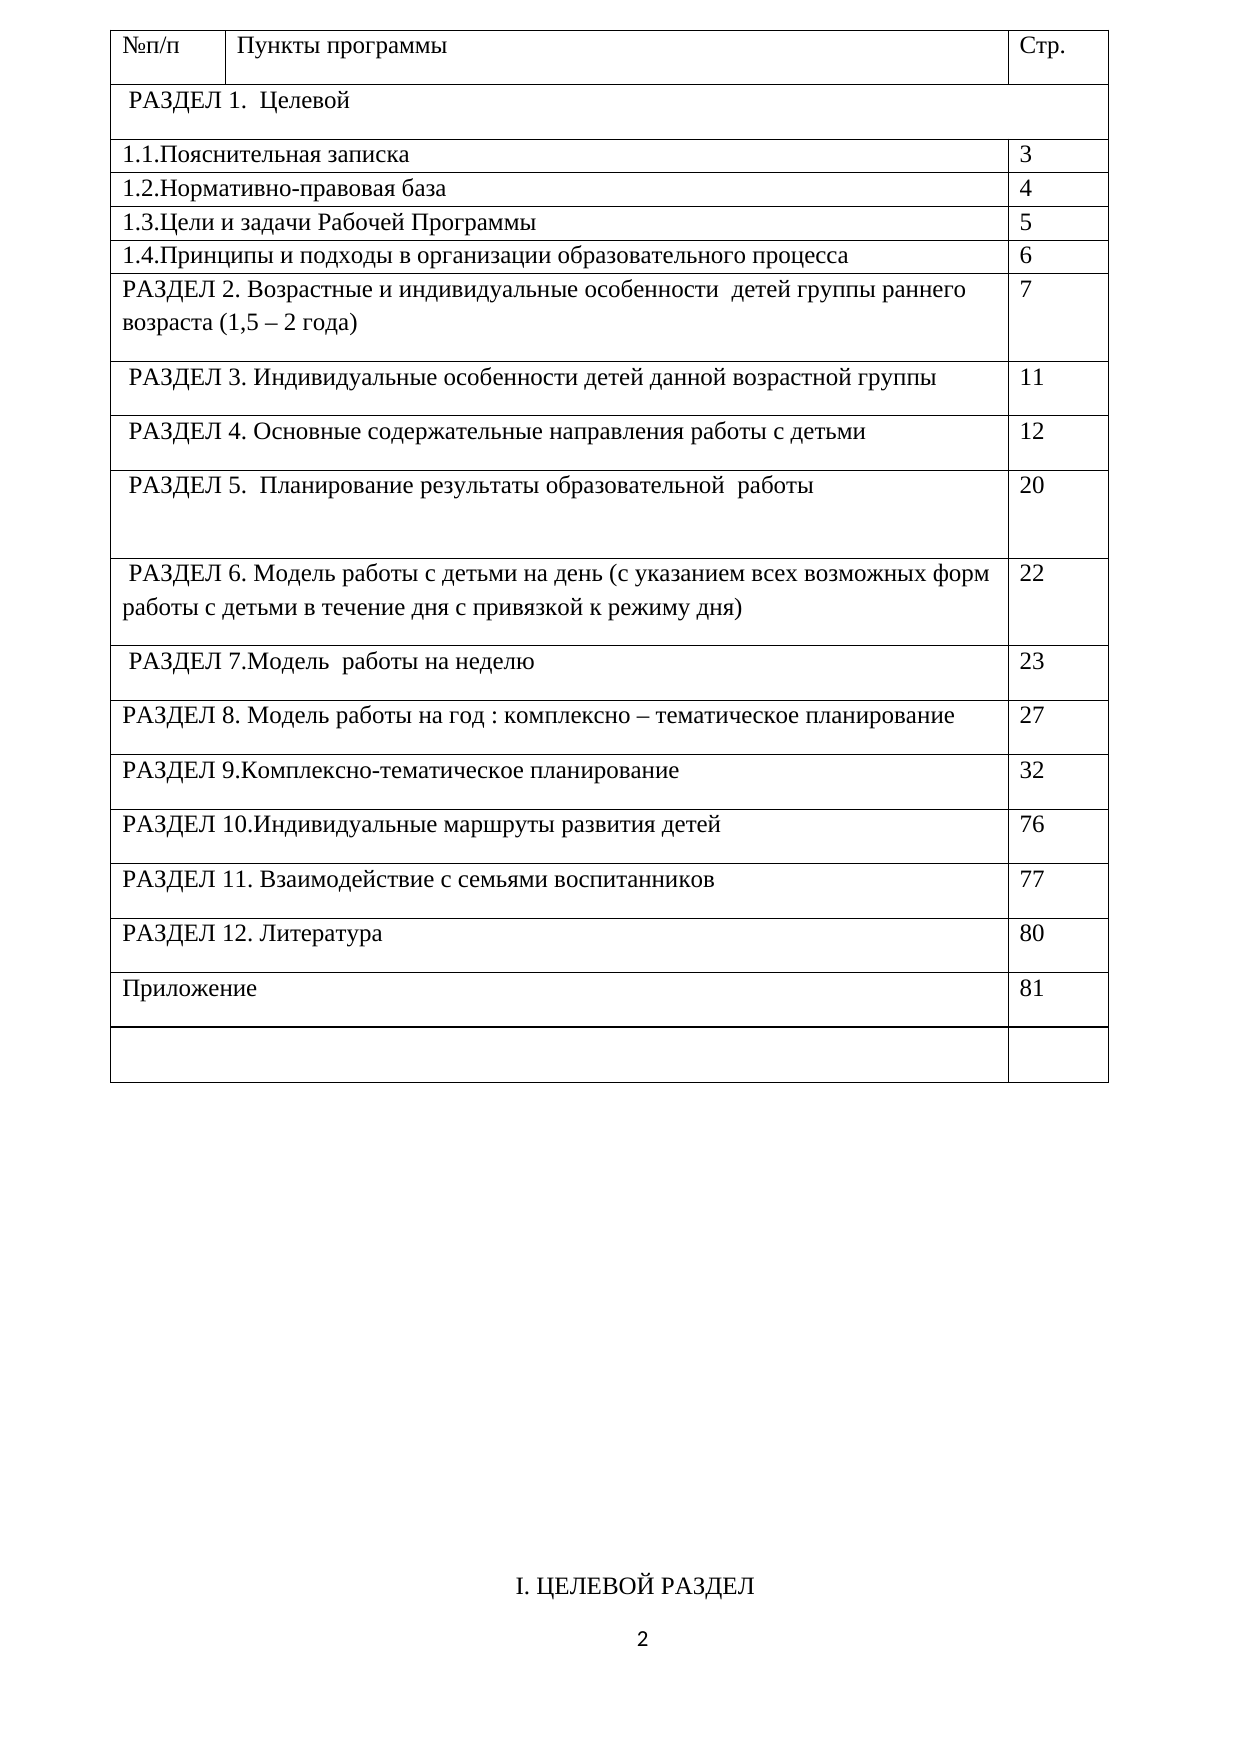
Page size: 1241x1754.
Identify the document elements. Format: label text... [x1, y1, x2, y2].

table_cell 23 [1009, 646, 1108, 699]
table_cell РАЗДЕЛ 1. Целевой [111, 85, 1108, 138]
table_cell 4 [1009, 173, 1108, 206]
table_cell РАЗДЕЛ 8. Модель работы на год : комплексно – тематическое планирование [111, 701, 1008, 754]
table_header №п/п [111, 31, 225, 84]
table_cell 81 [1009, 973, 1108, 1026]
table_cell РАЗДЕЛ 3. Индивидуальные особенности детей данной возрастной группы [111, 362, 1008, 415]
table_cell РАЗДЕЛ 12. Литература [111, 919, 1008, 972]
table_cell 32 [1009, 755, 1108, 808]
table_cell РАЗДЕЛ 11. Взаимодействие с семьями воспитанников [111, 864, 1008, 917]
table_cell 11 [1009, 362, 1108, 415]
text I. ЦЕЛЕВОЙ РАЗДЕЛ [89, 1571, 1181, 1600]
table_cell 3 [1009, 140, 1108, 172]
table_cell 1.2.Нормативно-правовая база [111, 173, 1008, 206]
table_cell 77 [1009, 864, 1108, 917]
table_cell 7 [1009, 274, 1108, 361]
table_header Пункты программы [226, 31, 1008, 84]
table_cell РАЗДЕЛ 5. Планирование результаты образовательной работы [111, 471, 1008, 557]
table_cell 1.3.Цели и задачи Рабочей Программы [111, 207, 1008, 239]
table_cell 80 [1009, 919, 1108, 972]
table_cell 27 [1009, 701, 1108, 754]
table_cell 1.4.Принципы и подходы в организации образовательного процесса [111, 241, 1008, 273]
table_cell РАЗДЕЛ 4. Основные содержательные направления работы с детьми [111, 416, 1008, 469]
table_cell 5 [1009, 207, 1108, 239]
table_cell РАЗДЕЛ 7.Модель работы на неделю [111, 646, 1008, 699]
table_cell 22 [1009, 559, 1108, 645]
table_cell РАЗДЕЛ 6. Модель работы с детьми на день (с указанием всех возможных форм работы с детьми в течение дня с привязкой к режиму дня) [111, 559, 1008, 645]
table_cell РАЗДЕЛ 9.Комплексно-тематическое планирование [111, 755, 1008, 808]
table_header Стр. [1009, 31, 1108, 84]
table_cell РАЗДЕЛ 2. Возрастные и индивидуальные особенности детей группы раннего возраста (1,5 – 2 года) [111, 274, 1008, 361]
table_cell [111, 1028, 1008, 1082]
table_cell [1009, 1028, 1108, 1082]
table_cell 76 [1009, 810, 1108, 863]
table_cell РАЗДЕЛ 10.Индивидуальные маршруты развития детей [111, 810, 1008, 863]
table_cell Приложение [111, 973, 1008, 1026]
table_cell 12 [1009, 416, 1108, 469]
table_cell 1.1.Пояснительная записка [111, 140, 1008, 172]
table_cell 6 [1009, 241, 1108, 273]
table_cell 20 [1009, 471, 1108, 557]
